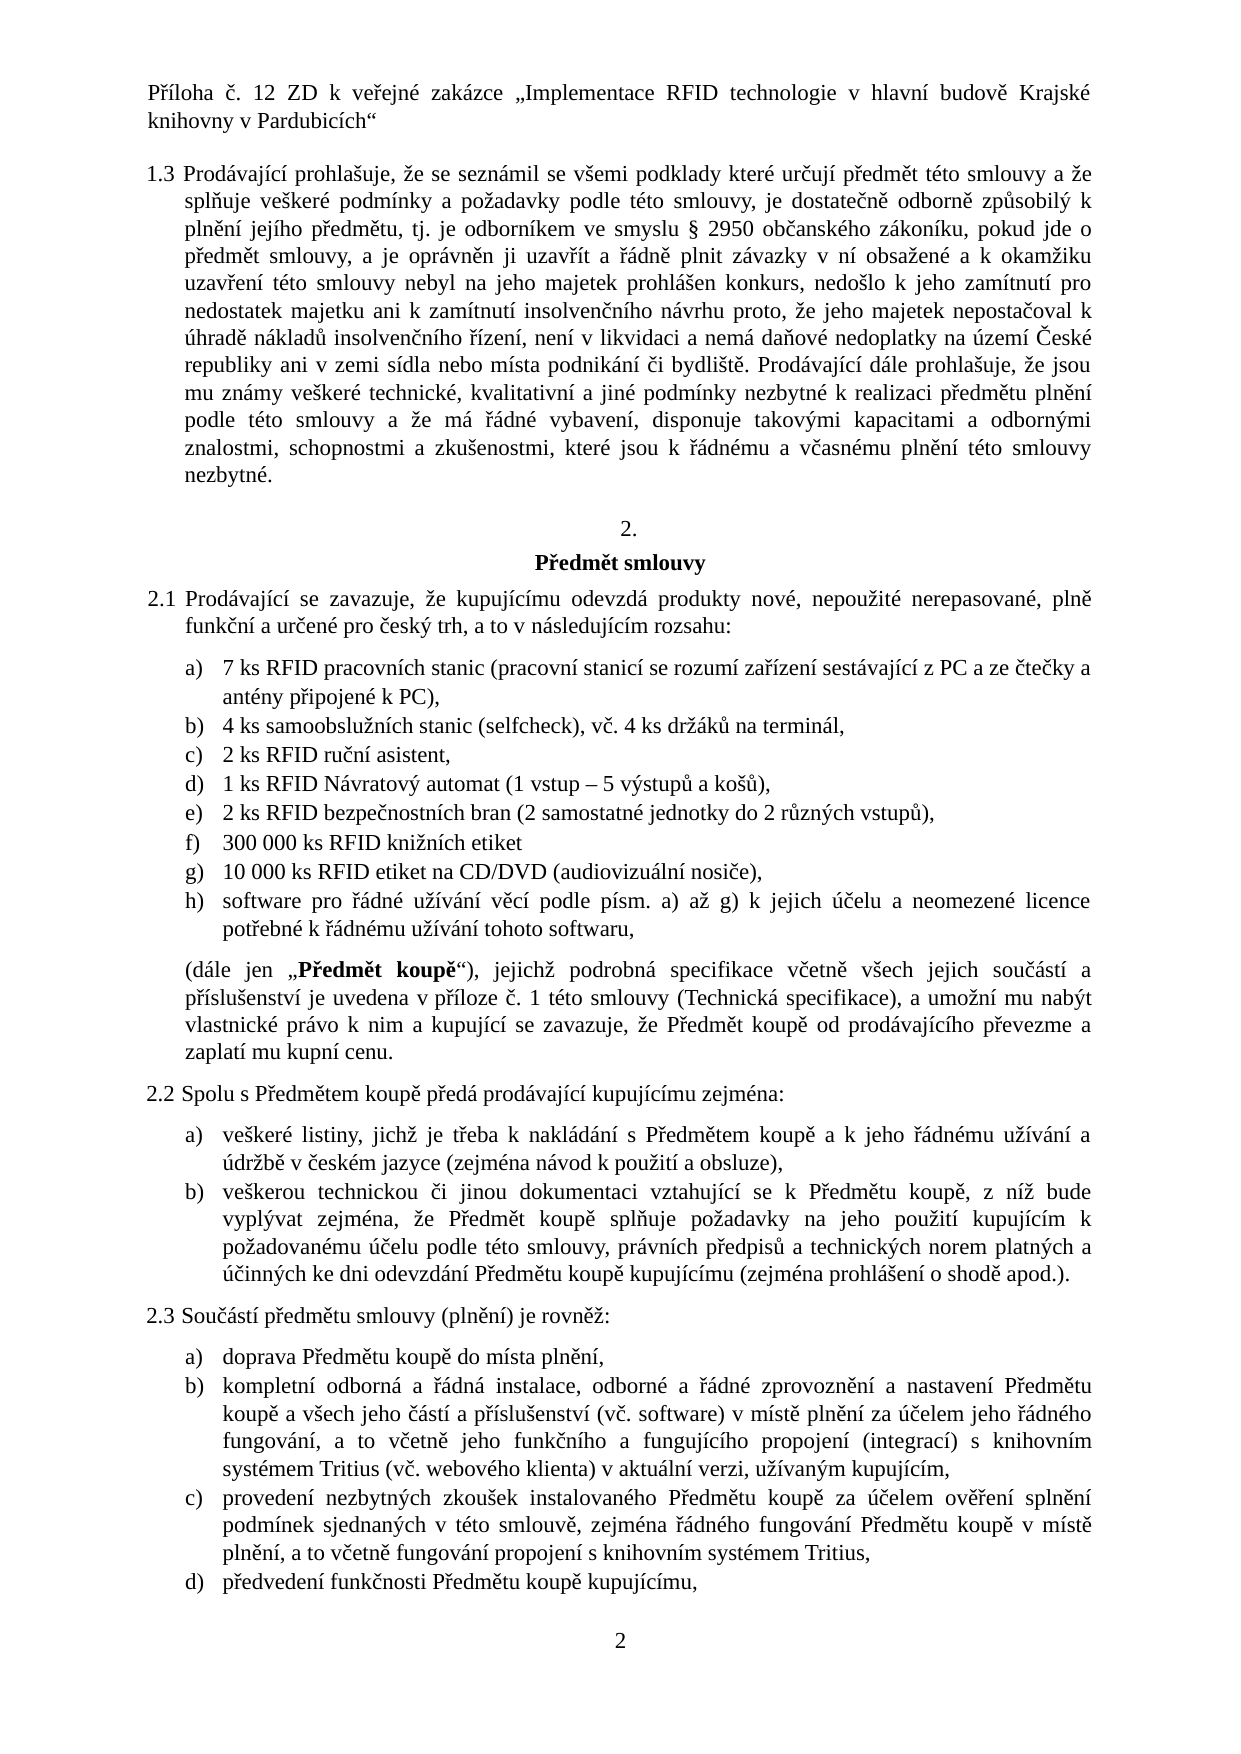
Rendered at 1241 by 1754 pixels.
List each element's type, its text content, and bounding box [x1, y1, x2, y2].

list 2 ks RFID bezpečnostních bran (2 samostatné jednotky do 2 různých vstupů), [185, 799, 1093, 826]
list doprava Předmětu koupě do místa plnění, [185, 1343, 1093, 1369]
list 300 000 ks RFID knižních etiket [185, 829, 1093, 855]
list software pro řádné užívání věcí podle písm. a) až g) k jejich účelu a neomezené licence potřebné k řádnému užívání tohoto softwaru, [185, 887, 1093, 941]
text 2.2 Spolu s Předmětem koupě předá prodávající kupujícímu zejména: [146, 1080, 1093, 1106]
list 10 000 ks RFID etiket na CD/DVD (audiovizuální nosiče), [185, 858, 1093, 884]
list Prodávající se zavazuje, že kupujícímu odevzdá produkty nové, nepoužité nerepasované, plně funkční a určené pro český trh, a to v následujícím rozsahu: [147, 585, 1093, 639]
list veškeré listiny, jichž je třeba k nakládání s Předmětem koupě a k jeho řádnému užívání a údržbě v českém jazyce (zejména návod k použití a obsluze), [185, 1121, 1093, 1175]
list 1 ks RFID Návratový automat (1 vstup – 5 výstupů a košů), [185, 770, 1093, 797]
list veškerou technickou či jinou dokumentaci vztahující se k Předmětu koupě, z níž bude vyplývat zejména, že Předmět koupě splňuje požadavky na jeho použití kupujícím k požadovanému účelu podle této smlouvy, právních předpisů a technických norem platných a účinných ke dni odevzdání Předmětu koupě kupujícímu (zejména prohlášení o shodě apod.). [185, 1178, 1093, 1287]
text 2.3 Součástí předmětu smlouvy (plnění) je rovněž: [146, 1302, 1093, 1328]
list předvedení funkčnosti Předmětu koupě kupujícímu, [185, 1568, 1093, 1594]
subtitle Předmět smlouvy [147, 549, 1093, 576]
list kompletní odborná a řádná instalace, odborné a řádné zprovoznění a nastavení Předmětu koupě a všech jeho částí a příslušenství (vč. software) v místě plnění za účelem jeho řádného fungování, a to včetně jeho funkčního a fungujícího propojení (integrací) s knihovním systémem Tritius (vč. webového klienta) v aktuální verzi, užívaným kupujícím, [185, 1372, 1093, 1481]
text 1.3 Prodávající prohlašuje, že se seznámil se všemi podklady které určují předmět této smlouvy a že splňuje veškeré podmínky a požadavky podle této smlouvy, je dostatečně odborně způsobilý k plnění jejího předmětu, tj. je odborníkem ve smyslu § 2950 občanského zákoníku, pokud jde o předmět smlouvy, a je oprávněn ji uzavřít a řádně plnit závazky v ní obsažené a k okamžiku uzavření této smlouvy nebyl na jeho majetek prohlášen konkurs, nedošlo k jeho zamítnutí pro nedostatek majetku ani k zamítnutí insolvenčního návrhu proto, že jeho majetek nepostačoval k úhradě nákladů insolvenčního řízení, není v likvidaci a nemá daňové nedoplatky na území České republiky ani v zemi sídla nebo místa podnikání či bydliště. Prodávající dále prohlašuje, že jsou mu známy veškeré technické, kvalitativní a jiné podmínky nezbytné k realizaci předmětu plnění podle této smlouvy a že má řádné vybavení, disponuje takovými kapacitami a odbornými znalostmi, schopnostmi a zkušenostmi, které jsou k řádnému a včasnému plnění této smlouvy nezbytné. [146, 160, 1093, 487]
list provedení nezbytných zkoušek instalovaného Předmětu koupě za účelem ověření splnění podmínek sjednaných v této smlouvě, zejména řádného fungování Předmětu koupě v místě plnění, a to včetně fungování propojení s knihovním systémem Tritius, [185, 1484, 1093, 1565]
list 2 ks RFID ruční asistent, [185, 741, 1093, 767]
list 7 ks RFID pracovních stanic (pracovní stanicí se rozumí zařízení sestávající z PC a ze čtečky a antény připojené k PC), [185, 654, 1093, 709]
text (dále jen „Předmět koupě“), jejichž podrobná specifikace včetně všech jejich součástí a příslušenství je uvedena v příloze č. 1 této smlouvy (Technická specifikace), a umožní mu nabýt vlastnické právo k nim a kupující se zavazuje, že Předmět koupě od prodávajícího převezme a zaplatí mu kupní cenu. [185, 956, 1093, 1065]
list 4 ks samoobslužních stanic (selfcheck), vč. 4 ks držáků na terminál, [185, 712, 1093, 738]
